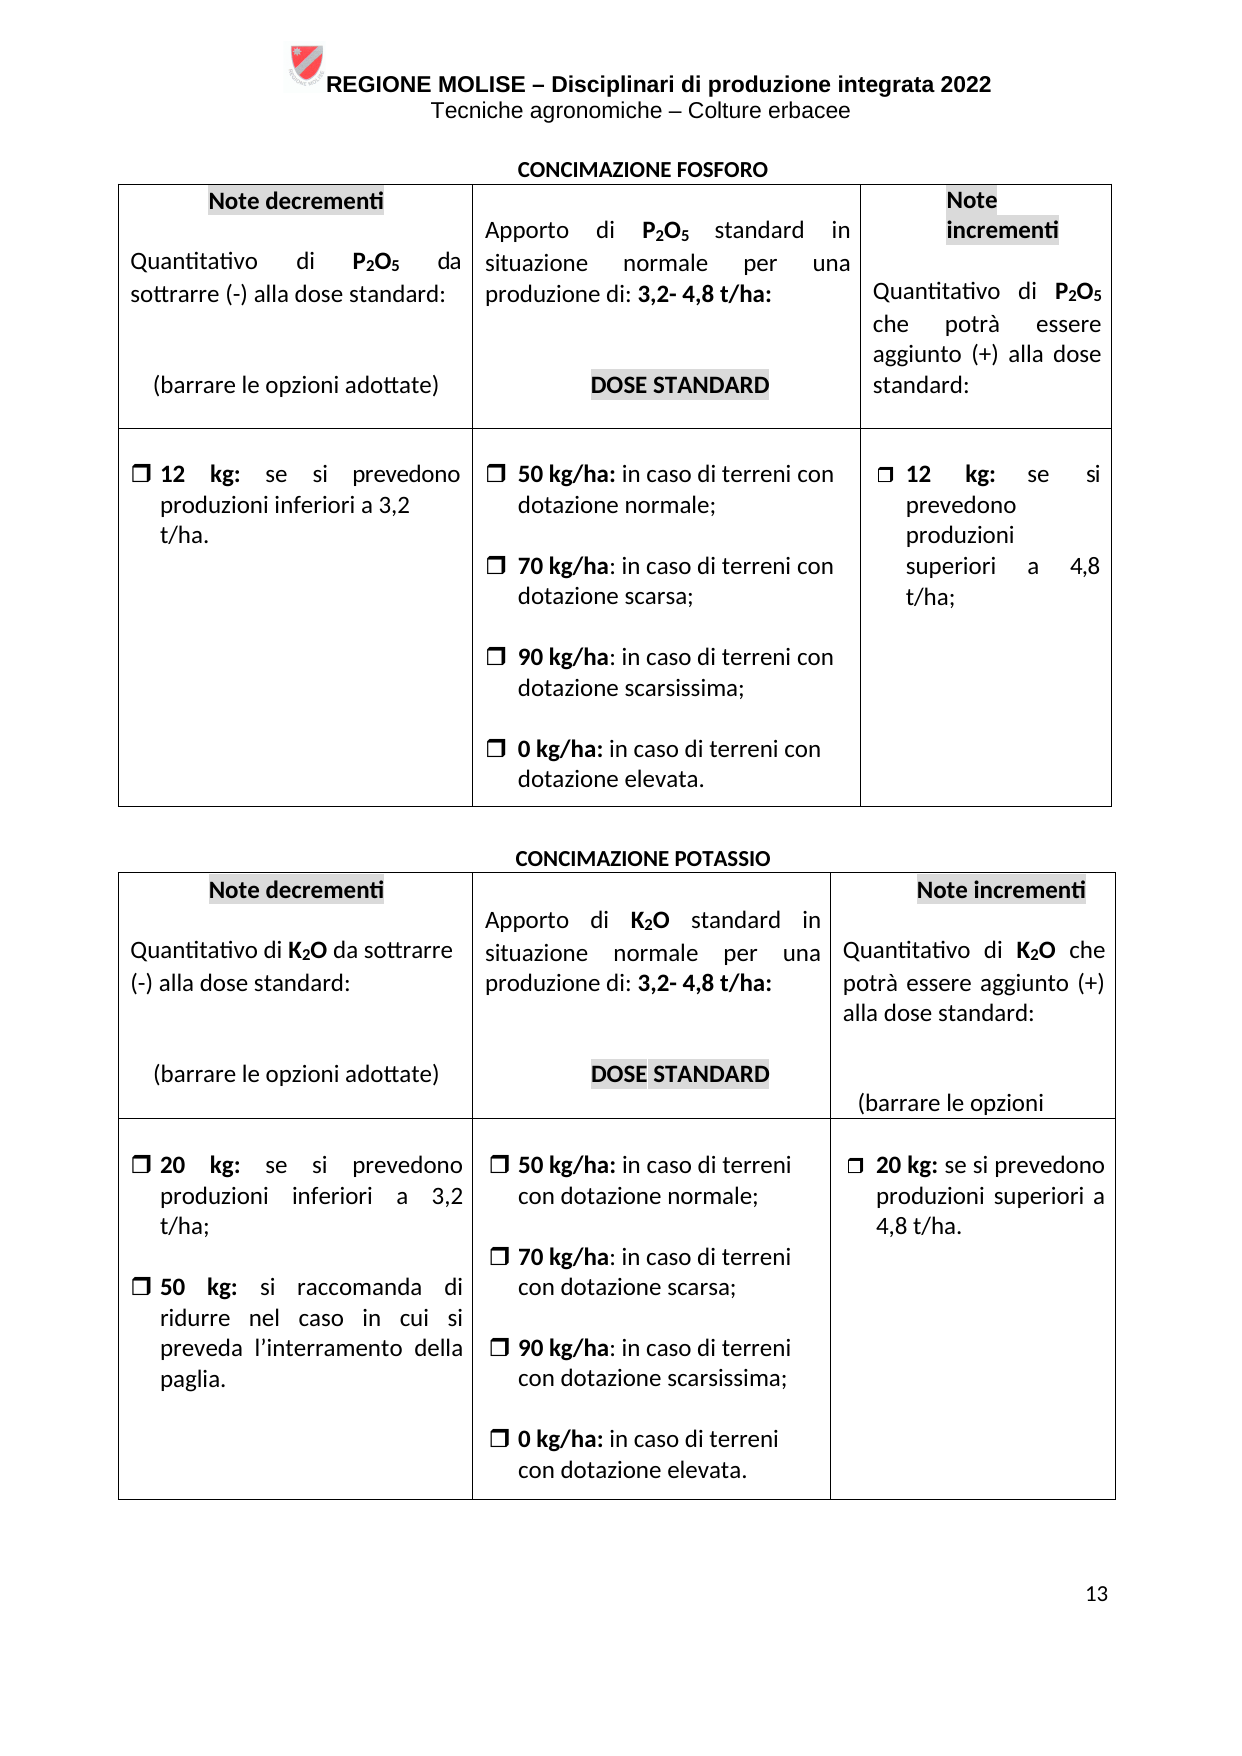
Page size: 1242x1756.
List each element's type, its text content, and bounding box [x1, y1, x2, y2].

table_cell 20 kg: se si prevedono produzioni superiori a 4,8 t/ha. [831, 1119, 1115, 1499]
table_cell 50 kg/ha: in caso di terreni con dotazione normale; 70 kg/ha: in caso di terreni con dotazione scarsa; 90 kg/ha: in caso di terreni con dotazione scarsissima; 0 kg/ha: in caso di terreni con dotazione elevata. [473, 1119, 830, 1499]
table_header Apporto di K2O standard in situazione normale per una produzione di: 3,2- 4,8 t/ha: DOSE STANDARD [473, 873, 830, 1118]
text CONCIMAZIONE POTASSIO [244, 844, 1041, 872]
table_header Note incrementi Quantitativo di P2O5 che potrà essere aggiunto (+) alla dose standard: [861, 185, 1111, 427]
text CONCIMAZIONE FOSFORO [244, 155, 1041, 183]
table_header Note incrementi Quantitativo di K2O che potrà essere aggiunto (+) alla dose standard: (barrare le opzioni [831, 873, 1115, 1118]
table_cell 50 kg/ha: in caso di terreni con dotazione normale; 70 kg/ha: in caso di terreni con dotazione scarsa; 90 kg/ha: in caso di terreni con dotazione scarsissima; 0 kg/ha: in caso di terreni con dotazione elevata. [473, 429, 860, 806]
table_header Apporto di P2O5 standard in situazione normale per una produzione di: 3,2- 4,8 t/ha: DOSE STANDARD [473, 185, 860, 427]
table_header Note decrementi Quantitativo di K2O da sottrarre (-) alla dose standard: (barrare le opzioni adottate) [119, 873, 472, 1118]
table_cell 20 kg: se si prevedono produzioni inferiori a 3,2 t/ha; 50 kg: si raccomanda di ridurre nel caso in cui si preveda l’interramento della paglia. [119, 1119, 472, 1499]
table_cell 12 kg: se si prevedono produzioni superiori a 4,8 t/ha; [861, 429, 1111, 806]
table_cell 12 kg: se si prevedono produzioni inferiori a 3,2 t/ha. [119, 429, 472, 806]
table_header Note decrementi Quantitativo di P2O5 da sottrarre (-) alla dose standard: (barrare le opzioni adottate) [119, 185, 472, 427]
